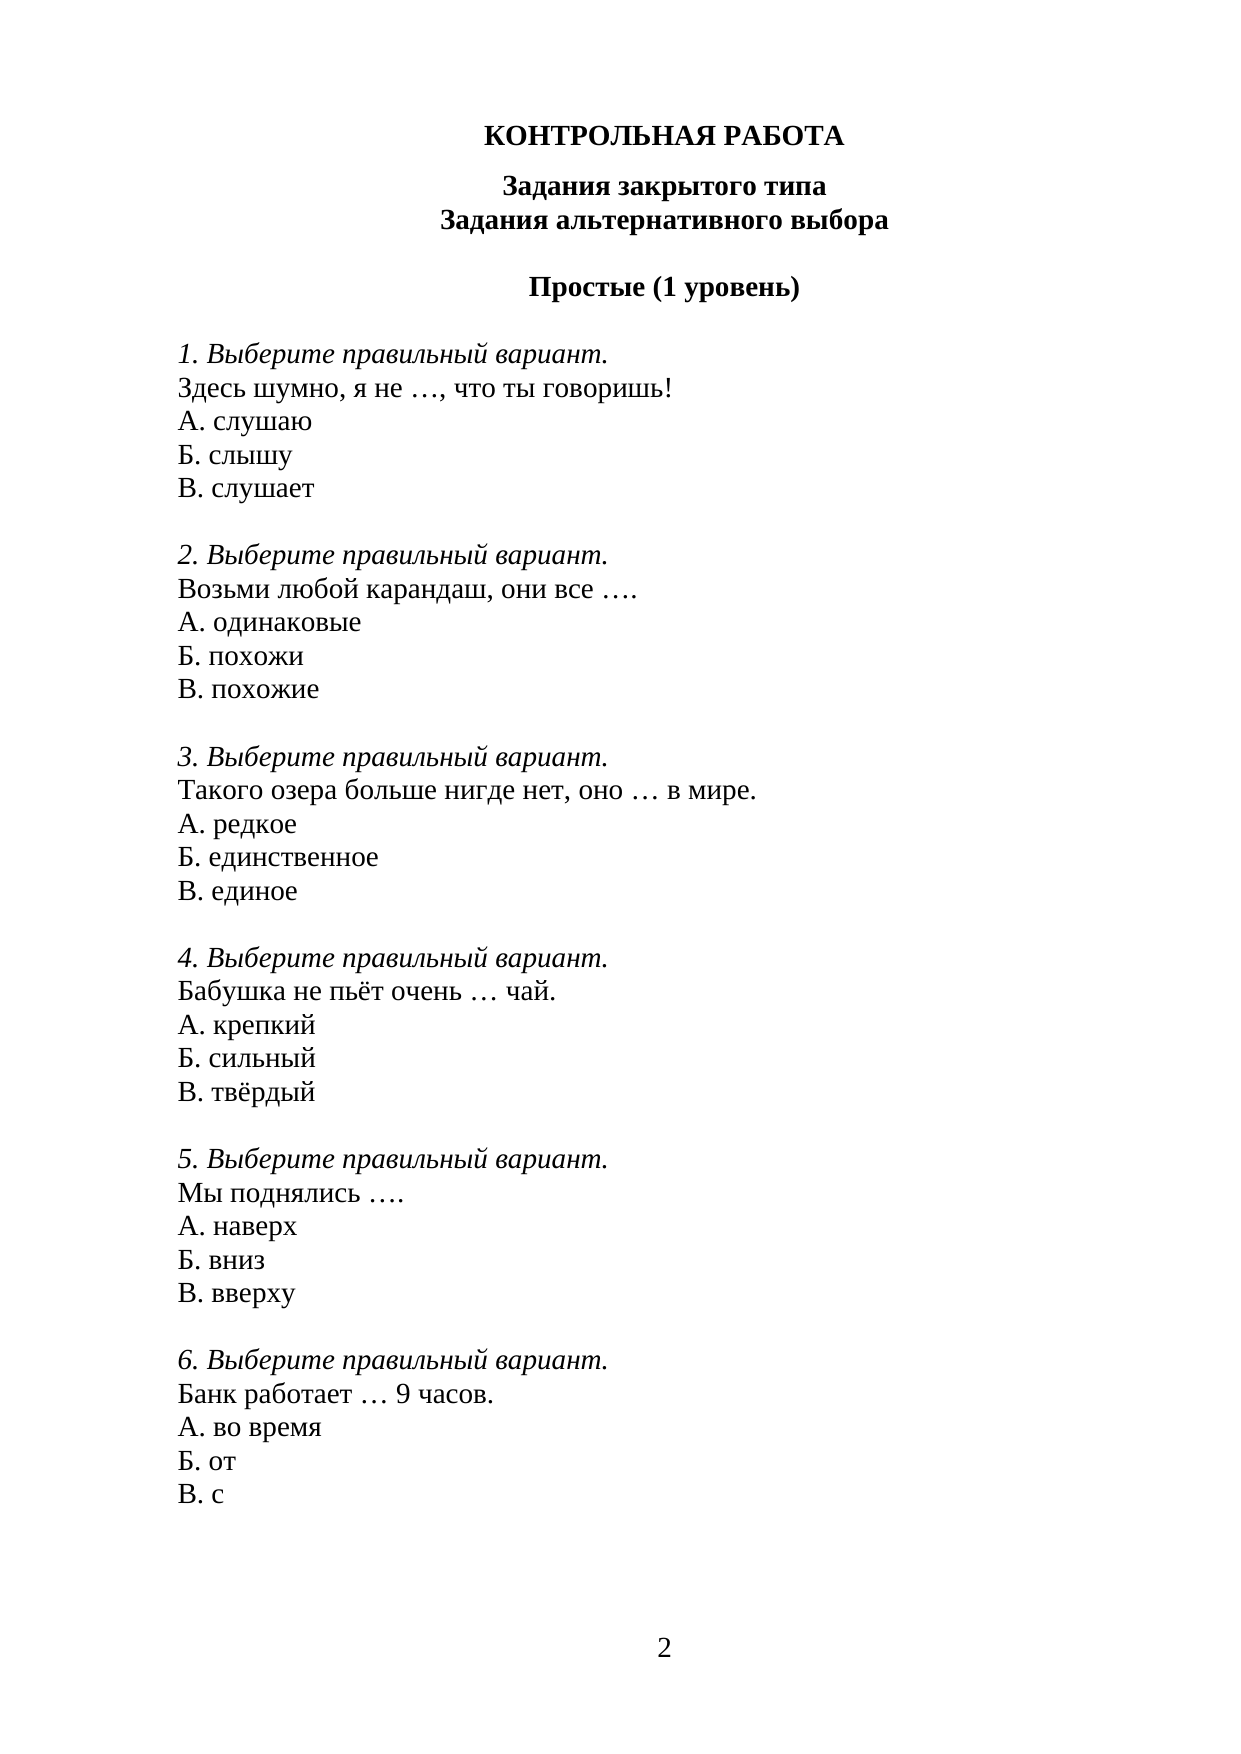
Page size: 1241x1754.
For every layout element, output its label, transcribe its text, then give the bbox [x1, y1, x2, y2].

text 4. Выберите правильный вариант. [177, 940, 1152, 973]
text Возьми любой карандаш, они все …. [177, 571, 1152, 604]
text А. крепкий [177, 1007, 1152, 1041]
text Бабушка не пьёт очень … чай. [177, 973, 1152, 1007]
text Банк работает … 9 часов. [177, 1376, 1152, 1409]
text В. с [177, 1477, 1152, 1510]
text А. редкое [177, 806, 1152, 839]
text 6. Выберите правильный вариант. [177, 1342, 1152, 1376]
text Простые (1 уровень) [177, 269, 1152, 303]
text Мы поднялись …. [177, 1175, 1152, 1208]
text 1. Выберите правильный вариант. [177, 336, 1152, 370]
text 3. Выберите правильный вариант. [177, 739, 1152, 772]
text В. вверху [177, 1275, 1152, 1309]
text Б. единственное [177, 839, 1152, 873]
text В. похожие [177, 672, 1152, 705]
text Б. слышу [177, 437, 1152, 470]
text А. наверх [177, 1208, 1152, 1242]
text Б. похожи [177, 638, 1152, 672]
text В. твёрдый [177, 1074, 1152, 1108]
text А. во время [177, 1409, 1152, 1443]
text КОНТРОЛЬНАЯ РАБОТА [177, 118, 1152, 152]
text Здесь шумно, я не …, что ты говоришь! [177, 370, 1152, 403]
text В. единое [177, 873, 1152, 906]
text В. слушает [177, 470, 1152, 504]
text Б. сильный [177, 1041, 1152, 1074]
text А. одинаковые [177, 604, 1152, 638]
text Задания альтернативного выбора [177, 202, 1152, 236]
text 2. Выберите правильный вариант. [177, 537, 1152, 571]
text Б. от [177, 1443, 1152, 1477]
text 5. Выберите правильный вариант. [177, 1141, 1152, 1175]
text А. слушаю [177, 403, 1152, 437]
text Такого озера больше нигде нет, оно … в мире. [177, 772, 1152, 806]
text Б. вниз [177, 1242, 1152, 1275]
text Задания закрытого типа [177, 168, 1152, 202]
